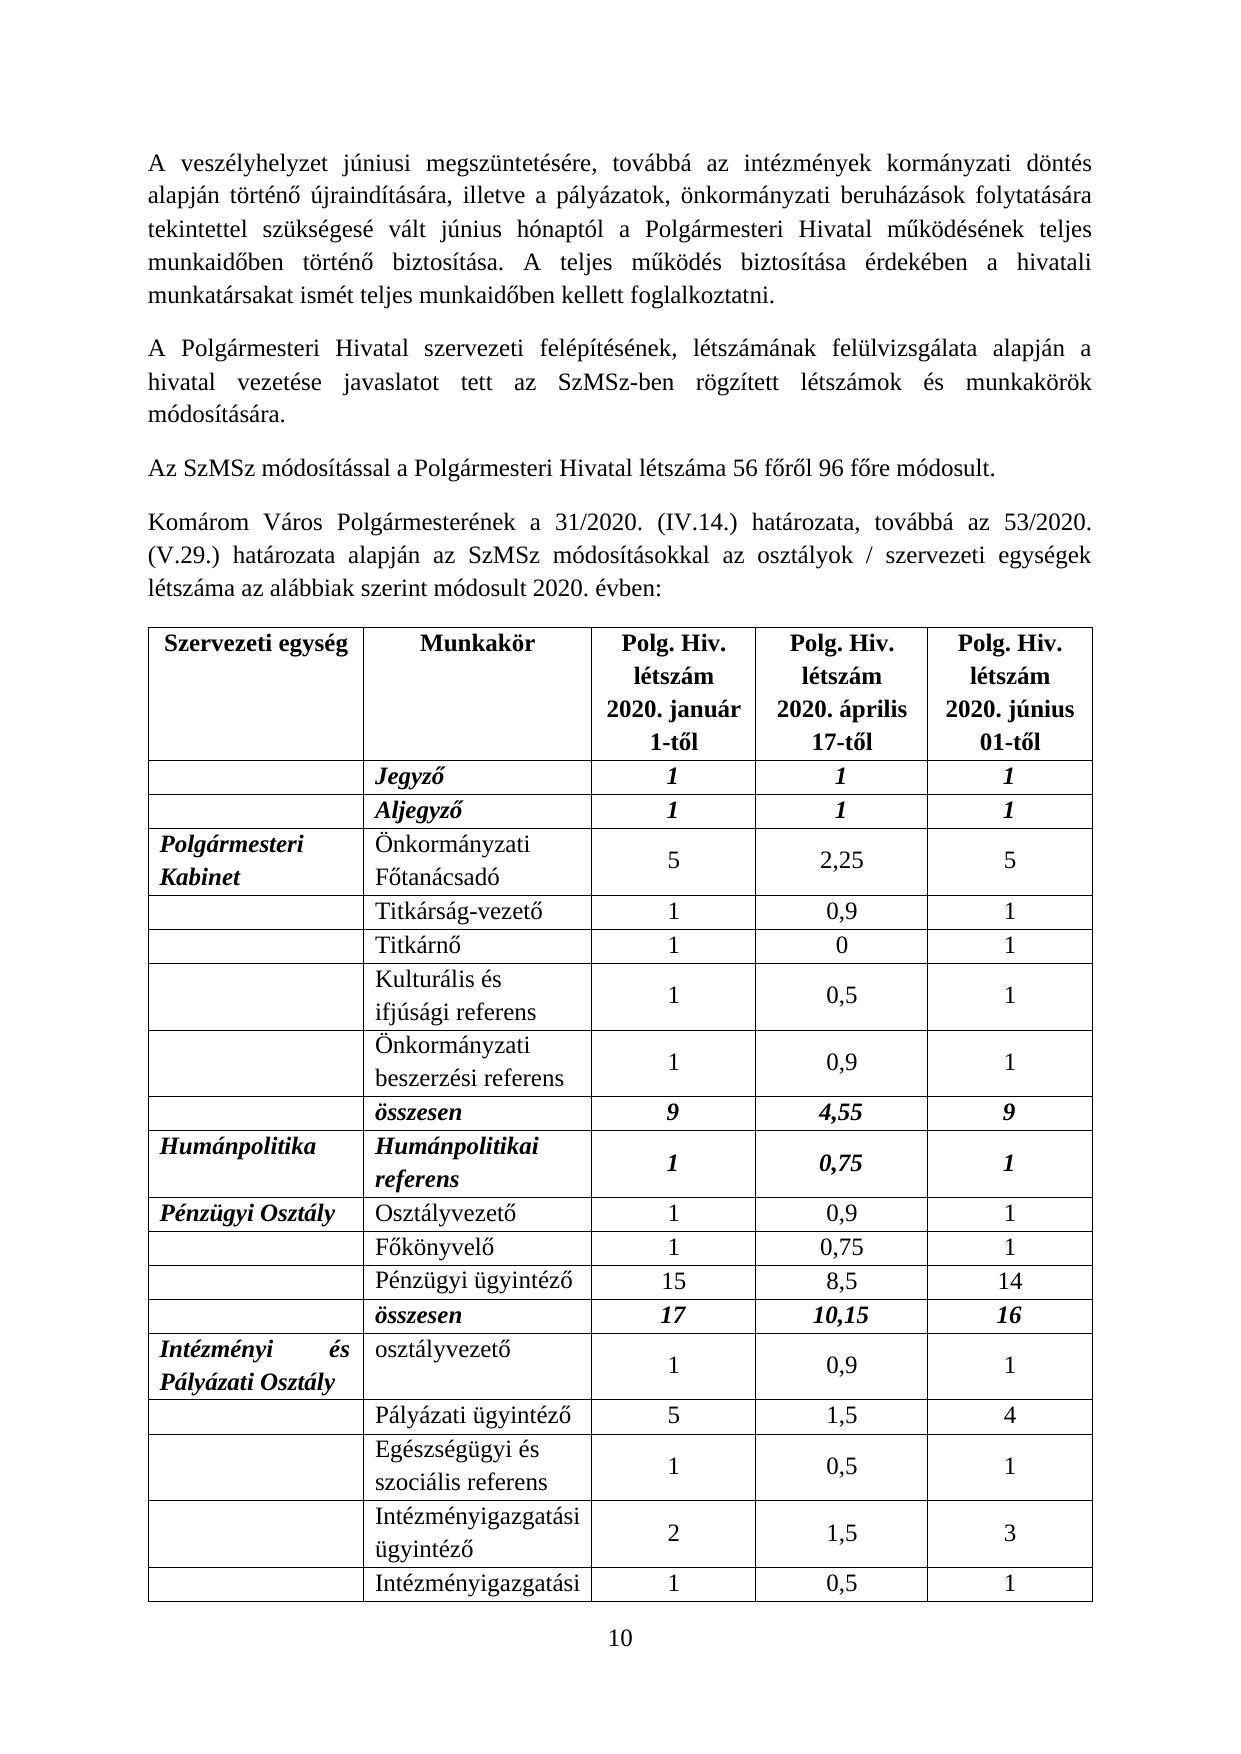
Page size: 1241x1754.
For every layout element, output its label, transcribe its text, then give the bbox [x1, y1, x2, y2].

table_cell Önkormányzati Főtanácsadó [364, 829, 591, 895]
table_header Munkakör [364, 628, 591, 760]
table_cell [149, 1435, 363, 1500]
table_cell Egészségügyi és szociális referens [364, 1435, 591, 1500]
table_cell 8,5 [756, 1266, 927, 1299]
table_cell összesen [364, 1300, 591, 1333]
table_cell 1 [592, 1334, 755, 1399]
table_cell 1 [592, 930, 755, 963]
text A veszélyhelyzet júniusi megszüntetésére, továbbá az intézmények kormányzati döntés alapján történő újraindítására, illetve a pályázatok, önkormányzati beruházások folytatására tekintettel szükségesé vált június hónaptól a Polgármesteri Hivatal működésének teljes munkaidőben történő biztosítása. A teljes működés biztosítása érdekében a hivatali munkatársakat ismét teljes munkaidőben kellett foglalkoztatni. [148, 148, 1093, 308]
table_cell [149, 1568, 363, 1601]
table_cell 4 [928, 1400, 1092, 1433]
table_cell 1 [592, 1198, 755, 1231]
table_cell 17 [592, 1300, 755, 1333]
table_cell [149, 896, 363, 929]
table_header Polg. Hiv. létszám 2020. április 17-től [756, 628, 927, 760]
table_cell [149, 930, 363, 963]
table_cell 4,55 [756, 1097, 927, 1130]
table_header Polg. Hiv. létszám 2020. január 1-től [592, 628, 755, 760]
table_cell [364, 1568, 591, 1601]
table_cell 1 [592, 1131, 755, 1197]
table_cell 0,75 [756, 1232, 927, 1264]
table_cell 1 [928, 896, 1092, 929]
table_cell 0 [756, 930, 927, 963]
table_cell [149, 1232, 363, 1264]
table_cell Főkönyvelő [364, 1232, 591, 1264]
table_cell [149, 1501, 363, 1567]
table_cell 1 [928, 1131, 1092, 1197]
table_cell 1 [592, 1031, 755, 1096]
table_cell 1 [756, 761, 927, 794]
table_cell Titkárság-vezető [364, 896, 591, 929]
table_cell 1 [592, 1568, 755, 1601]
table_cell Pénzügyi Osztály [149, 1198, 363, 1231]
table_cell összesen [364, 1097, 591, 1130]
table_cell [149, 964, 363, 1029]
table_cell 1 [592, 1232, 755, 1264]
text Komárom Város Polgármesterének a 31/2020. (IV.14.) határozata, továbbá az 53/2020. (V.29.) határozata alapján az SzMSz módosításokkal az osztályok / szervezeti egységek létszáma az alábbiak szerint módosult 2020. évben: [148, 507, 1093, 602]
text Az SzMSz módosítással a Polgármesteri Hivatal létszáma 56 főről 96 főre módosult. [148, 453, 1093, 482]
table_cell Titkárnő [364, 930, 591, 963]
table_cell 0,5 [756, 1568, 927, 1601]
table_cell 0,9 [756, 1031, 927, 1096]
table_cell [149, 1031, 363, 1096]
table_cell 9 [592, 1097, 755, 1130]
table_cell 2,25 [756, 829, 927, 895]
table_cell [149, 1300, 363, 1333]
table_cell 0,5 [756, 1435, 927, 1500]
table_cell 16 [928, 1300, 1092, 1333]
table_cell Aljegyző [364, 795, 591, 828]
table_cell 1 [928, 930, 1092, 963]
table_cell 0,9 [756, 1334, 927, 1399]
table_cell 1 [928, 795, 1092, 828]
table_cell Polgármesteri Kabinet [149, 829, 363, 895]
table_cell 1 [928, 1198, 1092, 1231]
table_header Polg. Hiv. létszám 2020. június 01-től [928, 628, 1092, 760]
text A Polgármesteri Hivatal szervezeti felépítésének, létszámának felülvizsgálata alapján a hivatal vezetése javaslatot tett az SzMSz-ben rögzített létszámok és munkakörök módosítására. [148, 333, 1093, 428]
table_cell 1 [928, 1232, 1092, 1264]
table_header Szervezeti egység [149, 628, 363, 760]
table_cell 1 [928, 1568, 1092, 1601]
table_cell Pénzügyi ügyintéző [364, 1266, 591, 1299]
table_cell Kulturális és ifjúsági referens [364, 964, 591, 1029]
table_cell 10,15 [756, 1300, 927, 1333]
table_cell 0,5 [756, 964, 927, 1029]
table_cell Intézményi és Pályázati Osztály [149, 1334, 363, 1399]
table_cell 0,75 [756, 1131, 927, 1197]
table_cell Jegyző [364, 761, 591, 794]
table_cell 0,9 [756, 896, 927, 929]
table_cell 1 [928, 1334, 1092, 1399]
table_cell [149, 795, 363, 828]
table_cell 5 [592, 1400, 755, 1433]
table_cell 1 [592, 1435, 755, 1500]
table_cell 1 [592, 964, 755, 1029]
table_cell 1 [928, 1435, 1092, 1500]
table_cell osztályvezető [364, 1334, 591, 1399]
table_cell 1 [592, 795, 755, 828]
table_cell 2 [592, 1501, 755, 1567]
table_cell 1 [928, 761, 1092, 794]
table_cell Osztályvezető [364, 1198, 591, 1231]
table_cell [149, 1266, 363, 1299]
table_cell 3 [928, 1501, 1092, 1567]
table_cell 5 [928, 829, 1092, 895]
table_cell 1 [592, 896, 755, 929]
table_cell 0,9 [756, 1198, 927, 1231]
table_cell 1 [592, 761, 755, 794]
table_cell Önkormányzati beszerzési referens [364, 1031, 591, 1096]
table_cell 1 [928, 1031, 1092, 1096]
table_cell 15 [592, 1266, 755, 1299]
table_cell Humánpolitikai referens [364, 1131, 591, 1197]
table_cell 1 [928, 964, 1092, 1029]
table_cell [149, 1097, 363, 1130]
table_cell 1,5 [756, 1400, 927, 1433]
table_cell 9 [928, 1097, 1092, 1130]
table_cell 1 [756, 795, 927, 828]
table_cell Pályázati ügyintéző [364, 1400, 591, 1433]
table_cell Humánpolitika [149, 1131, 363, 1197]
table_cell 1,5 [756, 1501, 927, 1567]
table_cell 5 [592, 829, 755, 895]
table_cell [149, 1400, 363, 1433]
table_cell [149, 761, 363, 794]
table_cell 14 [928, 1266, 1092, 1299]
table_cell Intézményigazgatási ügyintéző [364, 1501, 591, 1567]
